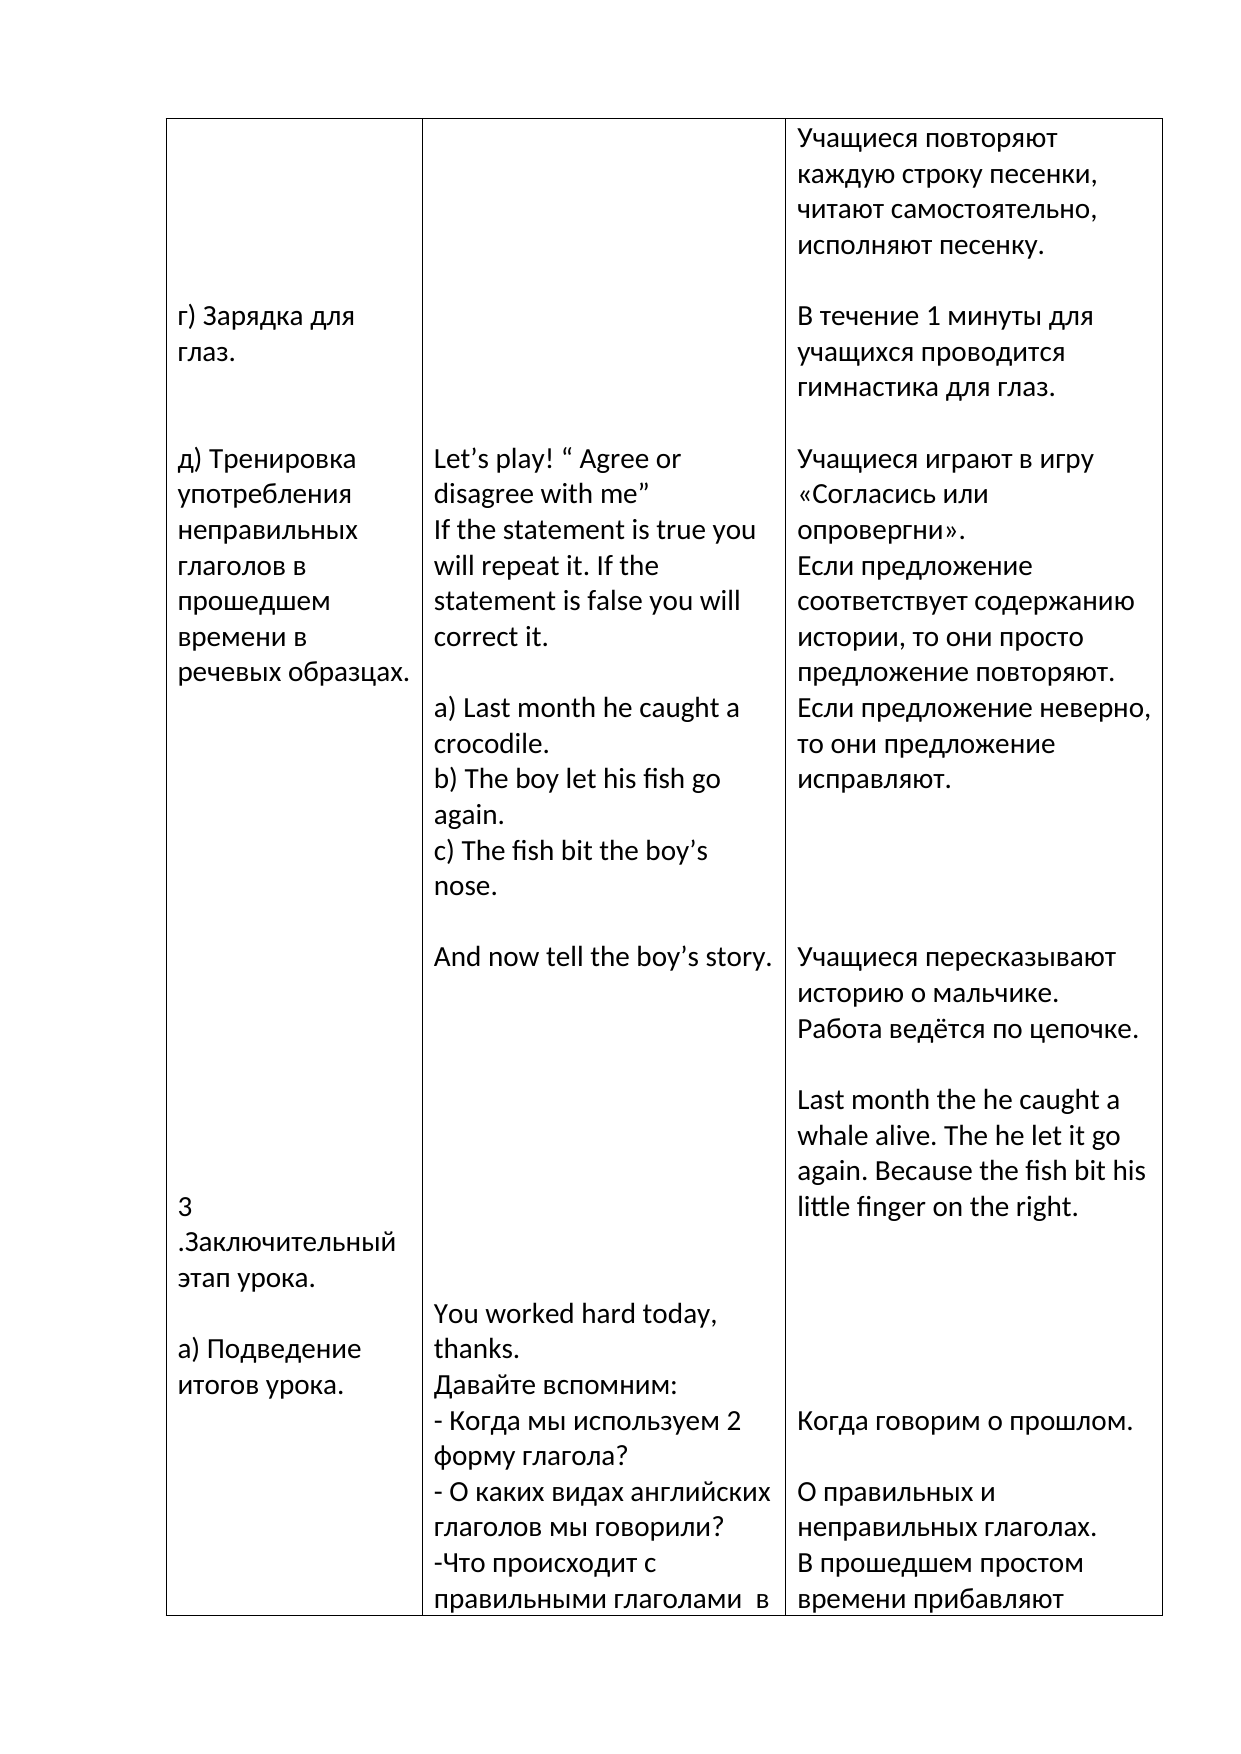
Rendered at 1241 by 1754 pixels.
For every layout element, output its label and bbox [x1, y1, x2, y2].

table_cell [167, 119, 422, 1615]
table_cell [423, 119, 785, 1615]
table_cell [786, 119, 1162, 1615]
